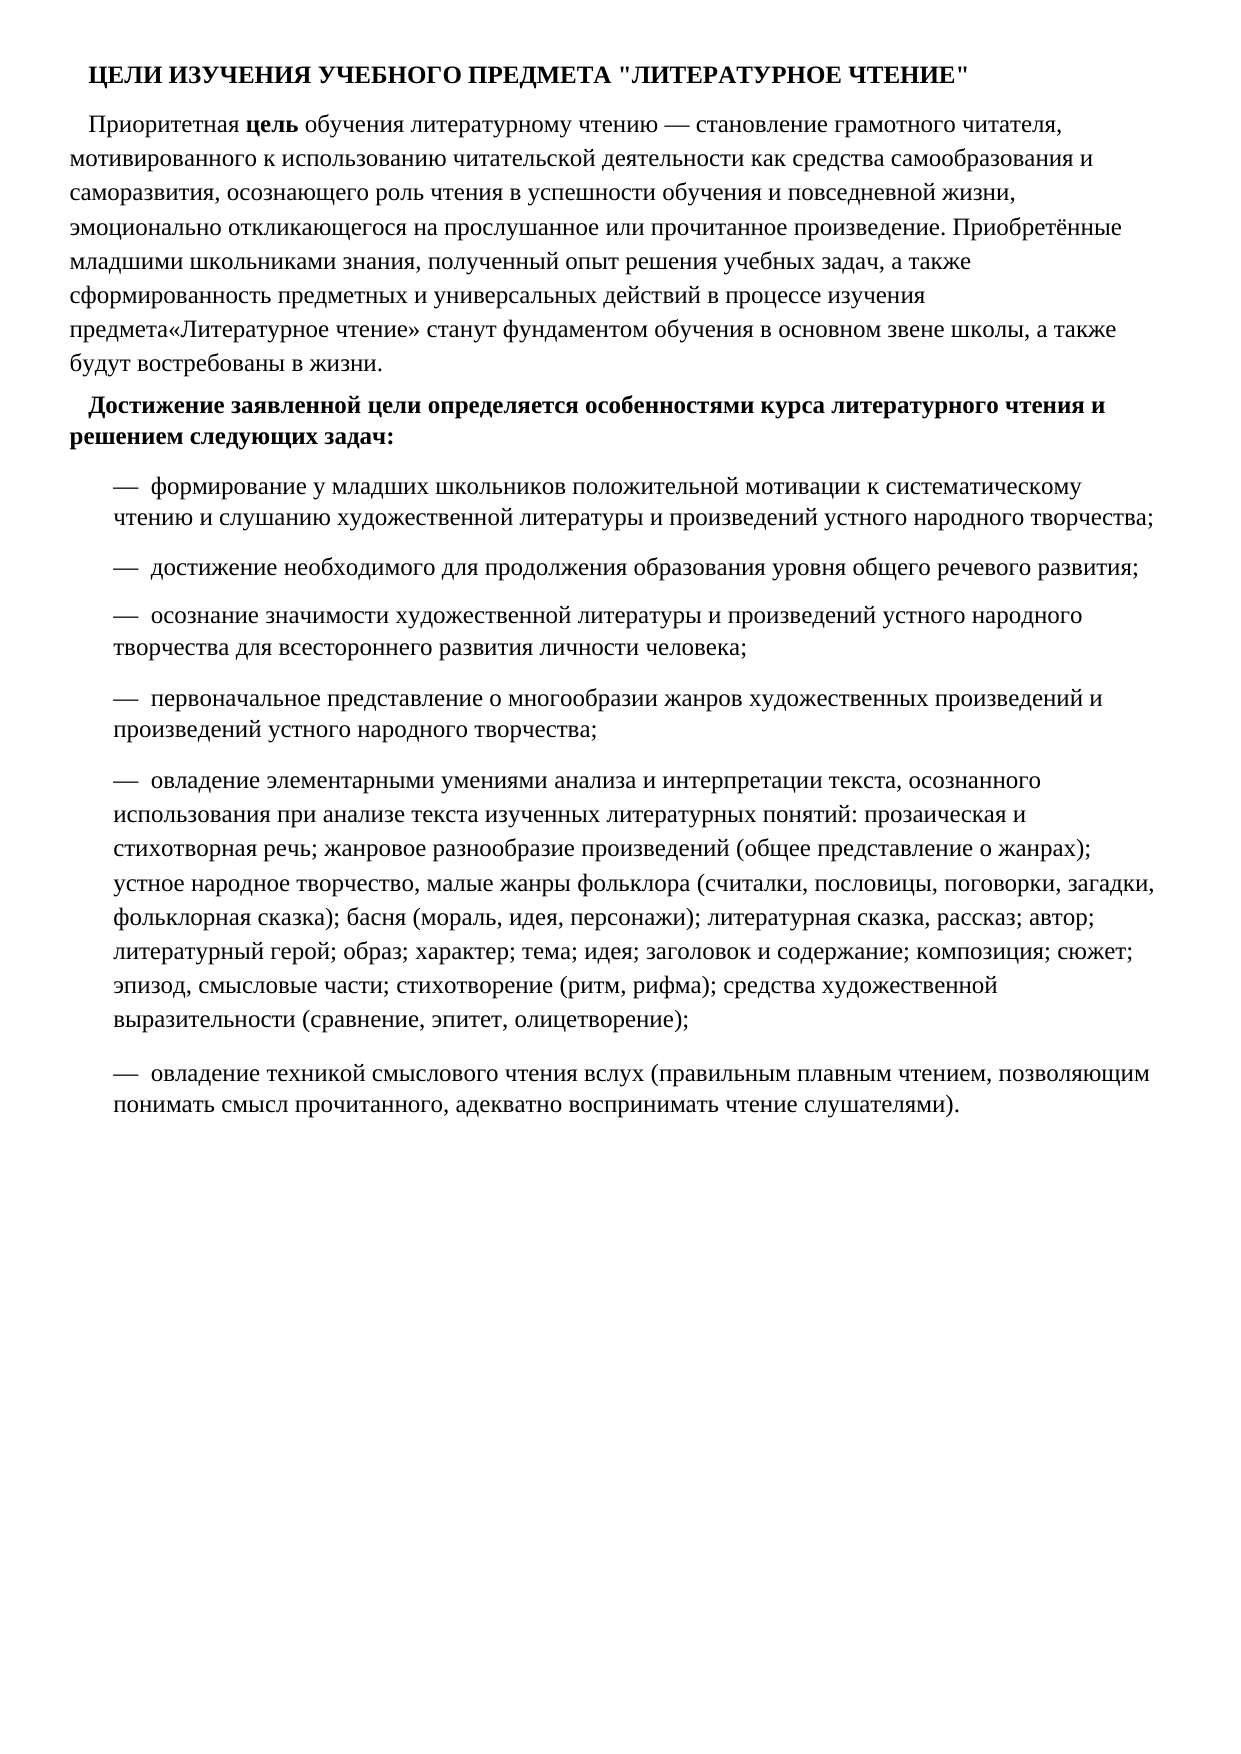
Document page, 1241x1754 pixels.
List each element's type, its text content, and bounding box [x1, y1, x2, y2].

text — овладение техникой смыслового чтения вслух (правильным плавным чтением, позволяющим понимать смысл прочитанного, адекватно воспринимать чтение слушателями). [113, 1058, 1157, 1118]
text — овладение элементарными умениями анализа и интерпретации текста, осознанного использования при анализе текста изученных литературных понятий: прозаическая и стихотворная речь; жанровое разнообразие произведений (общее представление о жанрах); устное народное творчество, малые жанры фольклора (считалки, пословицы, поговорки, загадки, фольклорная сказка); басня (мораль, идея, персонажи); литературная сказка, рассказ; автор; литературный герой; образ; характер; тема; идея; заголовок и содержание; композиция; сюжет; эпизод, смысловые части; стихотворение (ритм, рифма); средства художественной выразительности (сравнение, эпитет, олицетворение); [113, 765, 1157, 1033]
text — формирование у младших школьников положительной мотивации к систематическому чтению и слушанию художественной литературы и произведений устного народного творчества; [113, 471, 1157, 531]
text — первоначальное представление о многообразии жанров художественных произведений и произведений устного народного творчества; [113, 683, 1112, 743]
text — достижение необходимого для продолжения образования уровня общего речевого развития; [113, 553, 1157, 581]
text — осознание значимости художественной литературы и произведений устного народного творчества для всестороннего развития личности человека; [113, 601, 1097, 661]
text Приоритетная цель обучения литературному чтению — становление грамотного читателя, мотивированного к использованию читательской деятельности как средства самообразования и саморазвития, осознающего роль чтения в успешности обучения и повседневной жизни, эмоционально откликающегося на прослушанное или прочитанное произведение. Приобретённые младшими школьниками знания, полученный опыт решения учебных задач, а также сформированность предметных и универсальных действий в процессе изучения предмета«Литературное чтение» станут фундаментом обучения в основном звене школы, а также будут востребованы в жизни. [69, 109, 1127, 377]
text Достижение заявленной цели определяется особенностями курса литературного чтения и решением следующих задач: [69, 390, 1112, 450]
text ЦЕЛИ ИЗУЧЕНИЯ УЧЕБНОГО ПРЕДМЕТА "ЛИТЕРАТУРНОЕ ЧТЕНИЕ" [88, 62, 1157, 89]
